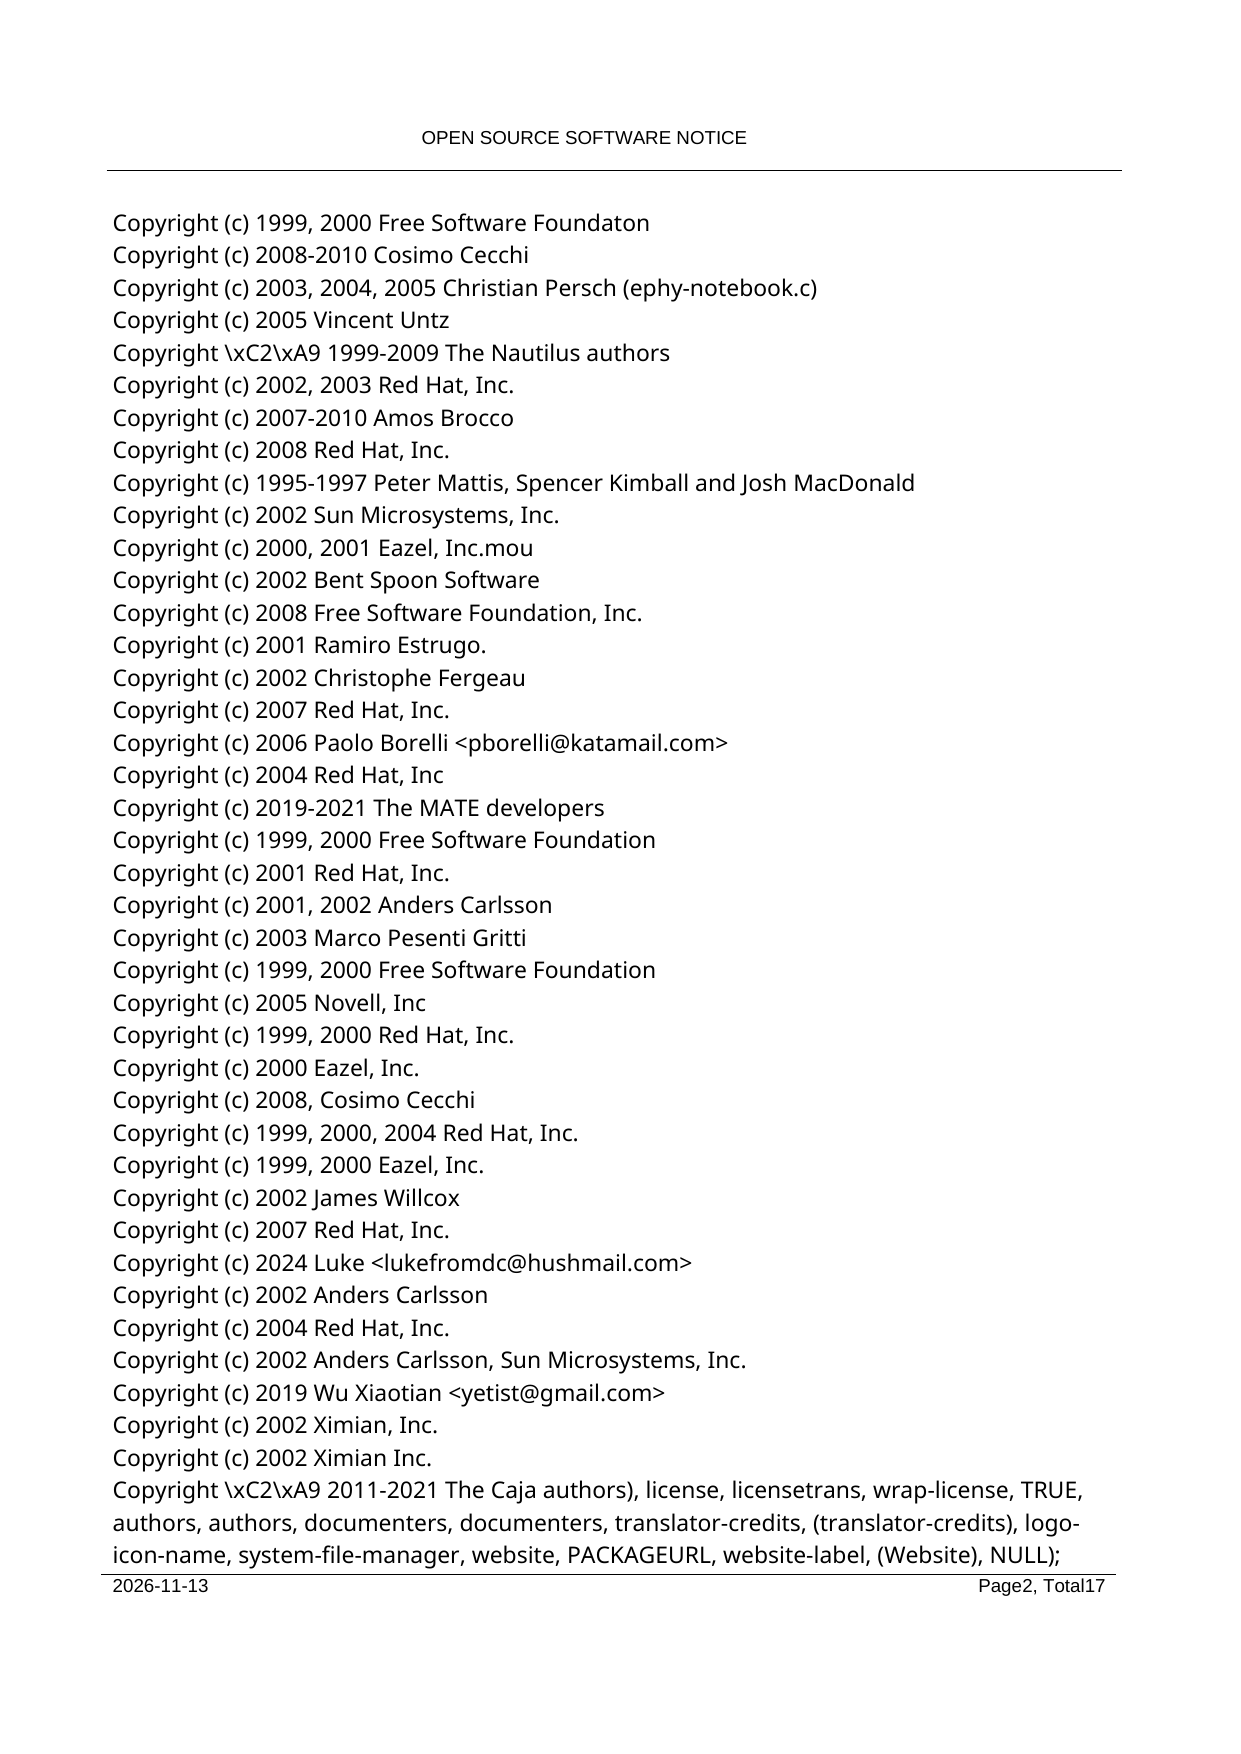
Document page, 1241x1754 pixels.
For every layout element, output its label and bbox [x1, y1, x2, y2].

text [112, 206, 1128, 1571]
